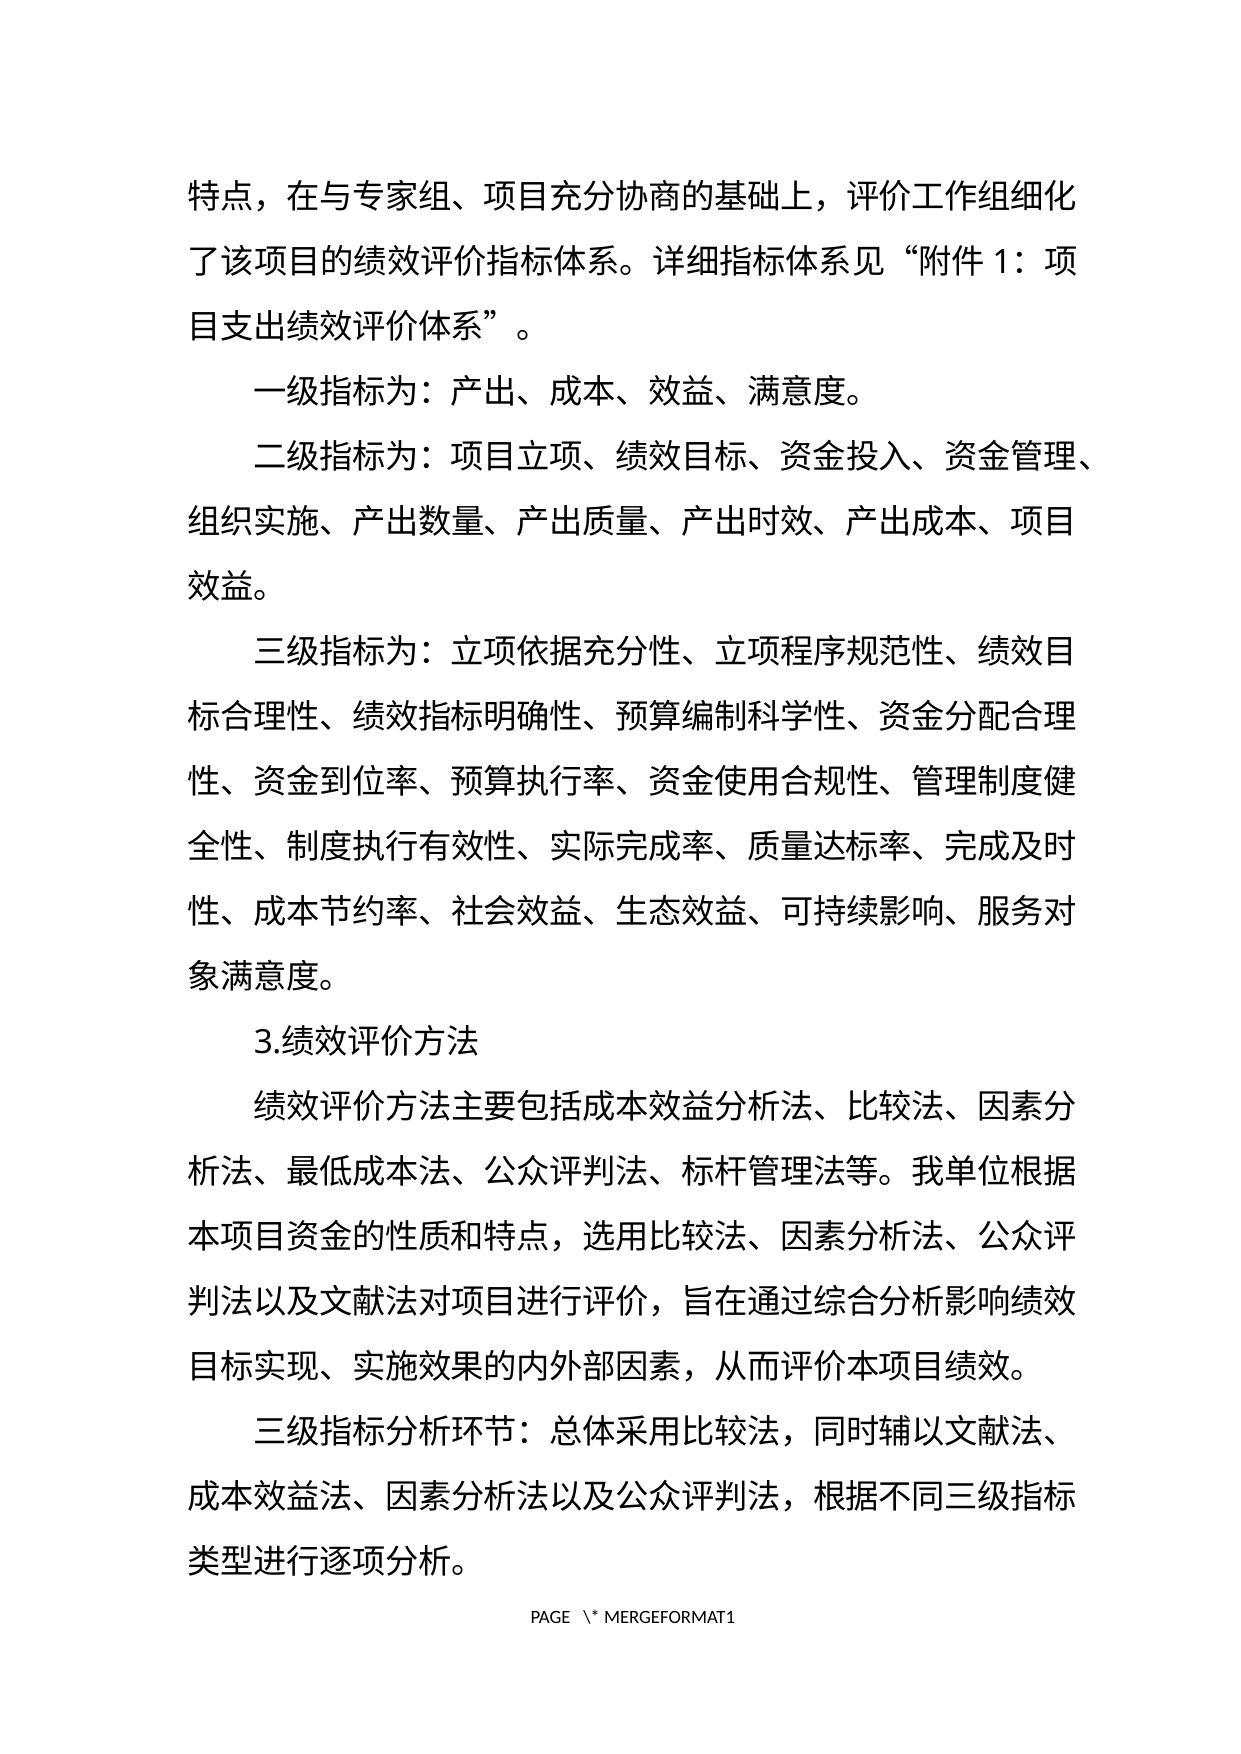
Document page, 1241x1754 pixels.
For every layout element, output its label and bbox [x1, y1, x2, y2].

text [187, 162, 1078, 1592]
